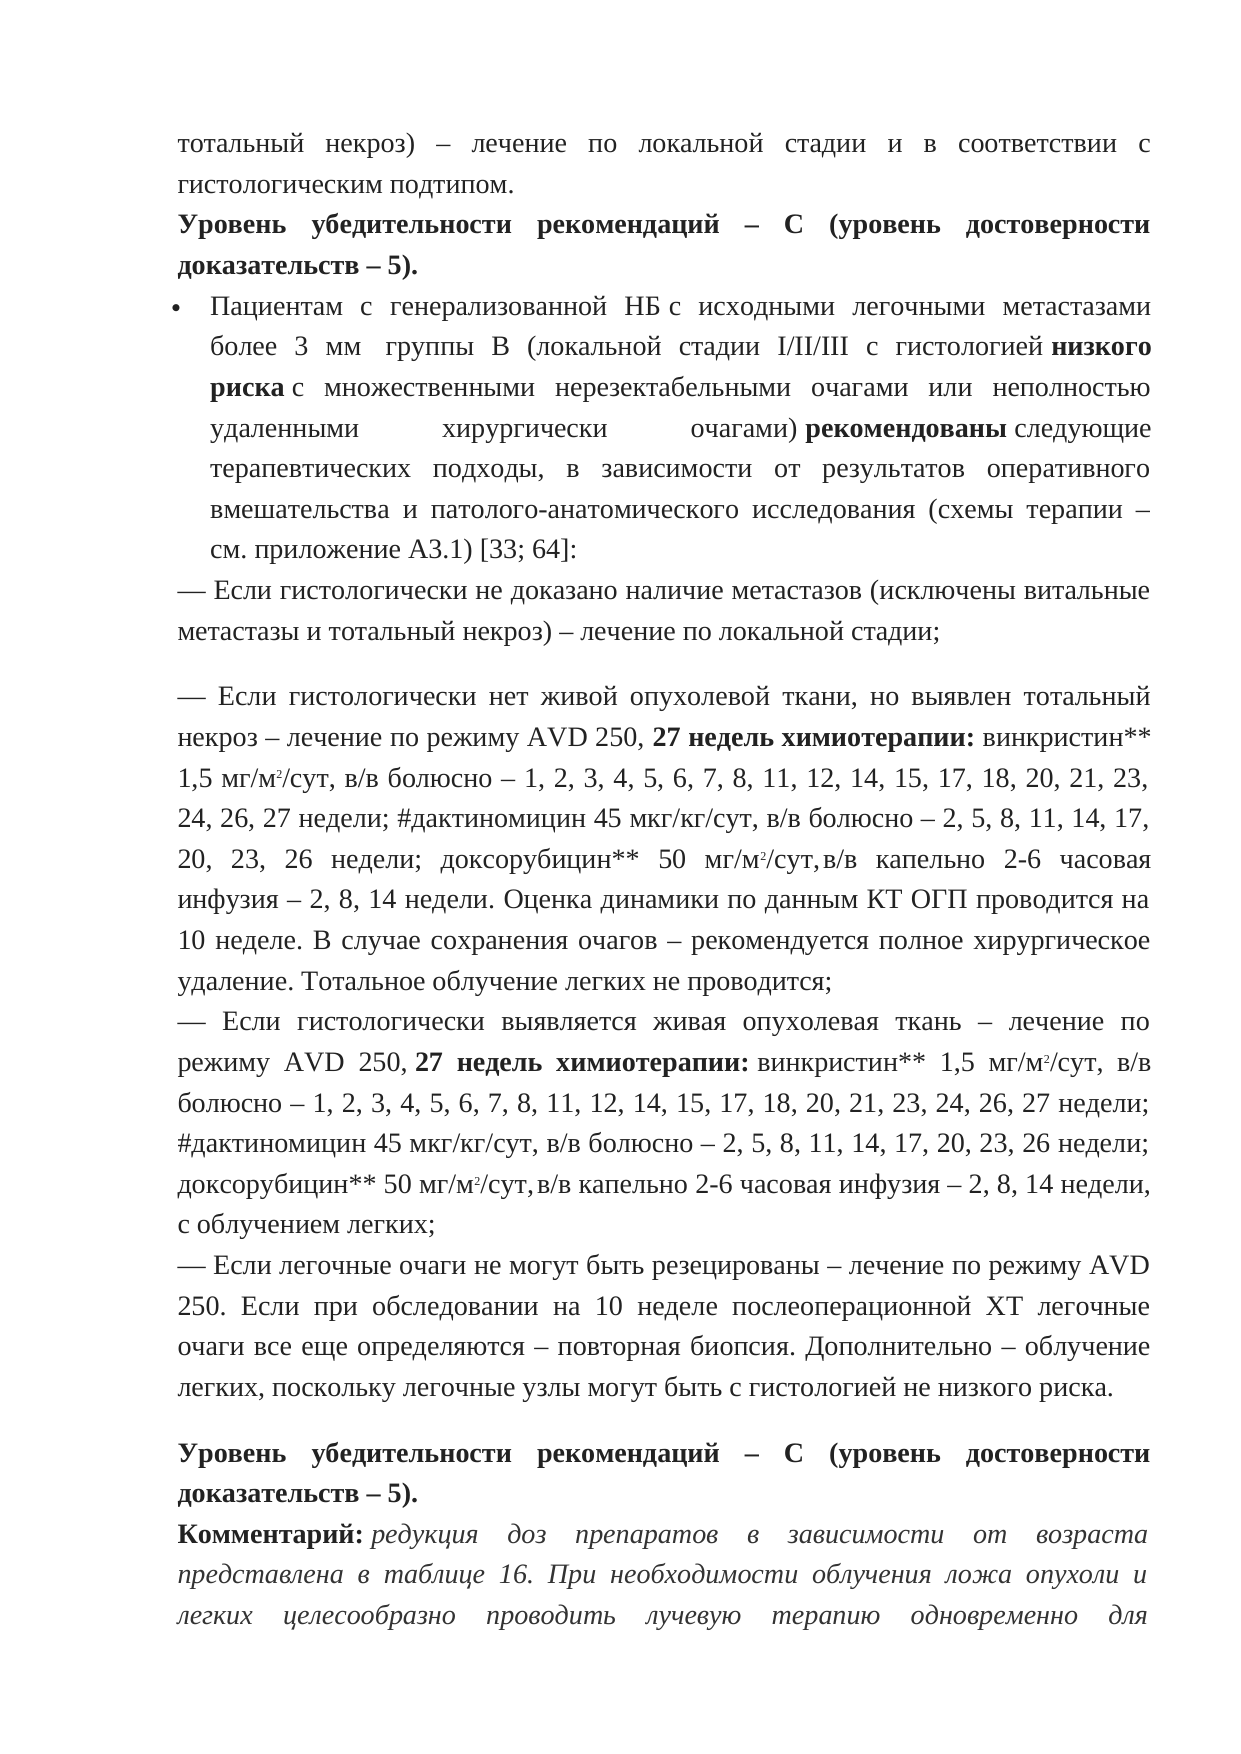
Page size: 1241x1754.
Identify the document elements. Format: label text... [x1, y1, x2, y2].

text — Если гистологически выявляется живая опухолевая ткань – лечение по режиму AVD 250, 27 недель химиотерапии: винкристин** 1,5 мг/м2/сут, в/в болюсно – 1, 2, 3, 4, 5, 6, 7, 8, 11, 12, 14, 15, 17, 18, 20, 21, 23, 24, 26, 27 недели; #дактиномицин 45 мкг/кг/сут, в/в болюсно – 2, 5, 8, 11, 14, 17, 20, 23, 26 недели; доксорубицин** 50 мг/м2/сут, в/в капельно 2-6 часовая инфузия – 2, 8, 14 недели, c облучением легких; [177, 996, 1152, 1240]
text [177, 118, 1152, 199]
list Пациентам с генерализованной НБ с исходными легочными метастазами более 3 мм группы В (локальной стадии I/II/III с гистологией низкого риска с множественными нерезектабельными очагами или неполностью удаленными хирургически очагами) рекомендованы следующие терапевтических подходы, в зависимости от результатов оперативного вмешательства и патолого-анатомического исследования (схемы терапии – см. приложение А3.1) [33; 64]: [172, 281, 1152, 565]
text Уровень убедительности рекомендаций – С (уровень достоверности доказательств – 5). [177, 199, 1152, 281]
text — Если гистологически нет живой опухолевой ткани, но выявлен тотальный некроз – лечение по режиму AVD 250, 27 недель химиотерапии: винкристин** 1,5 мг/м2/сут, в/в болюсно – 1, 2, 3, 4, 5, 6, 7, 8, 11, 12, 14, 15, 17, 18, 20, 21, 23, 24, 26, 27 недели; #дактиномицин 45 мкг/кг/сут, в/в болюсно – 2, 5, 8, 11, 14, 17, 20, 23, 26 недели; доксорубицин** 50 мг/м2/сут, в/в капельно 2-6 часовая инфузия – 2, 8, 14 недели. Оценка динамики по данным КТ ОГП проводится на 10 неделе. В случае сохранения очагов – рекомендуется полное хирургическое удаление. Тотальное облучение легких не проводится; [177, 671, 1152, 996]
text Уровень убедительности рекомендаций – С (уровень достоверности доказательств – 5). [177, 1427, 1152, 1509]
text — Если гистологически не доказано наличие метастазов (исключены витальные метастазы и тотальный некроз) – лечение по локальной стадии; [177, 565, 1152, 646]
text — Если легочные очаги не могут быть резецированы – лечение по режиму AVD 250. Если при обследовании на 10 неделе послеоперационной ХТ легочные очаги все еще определяются – повторная биопсия. Дополнительно – облучение легких, поскольку легочные узлы могут быть с гистологией не низкого риска. [177, 1240, 1152, 1402]
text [177, 1509, 1152, 1631]
